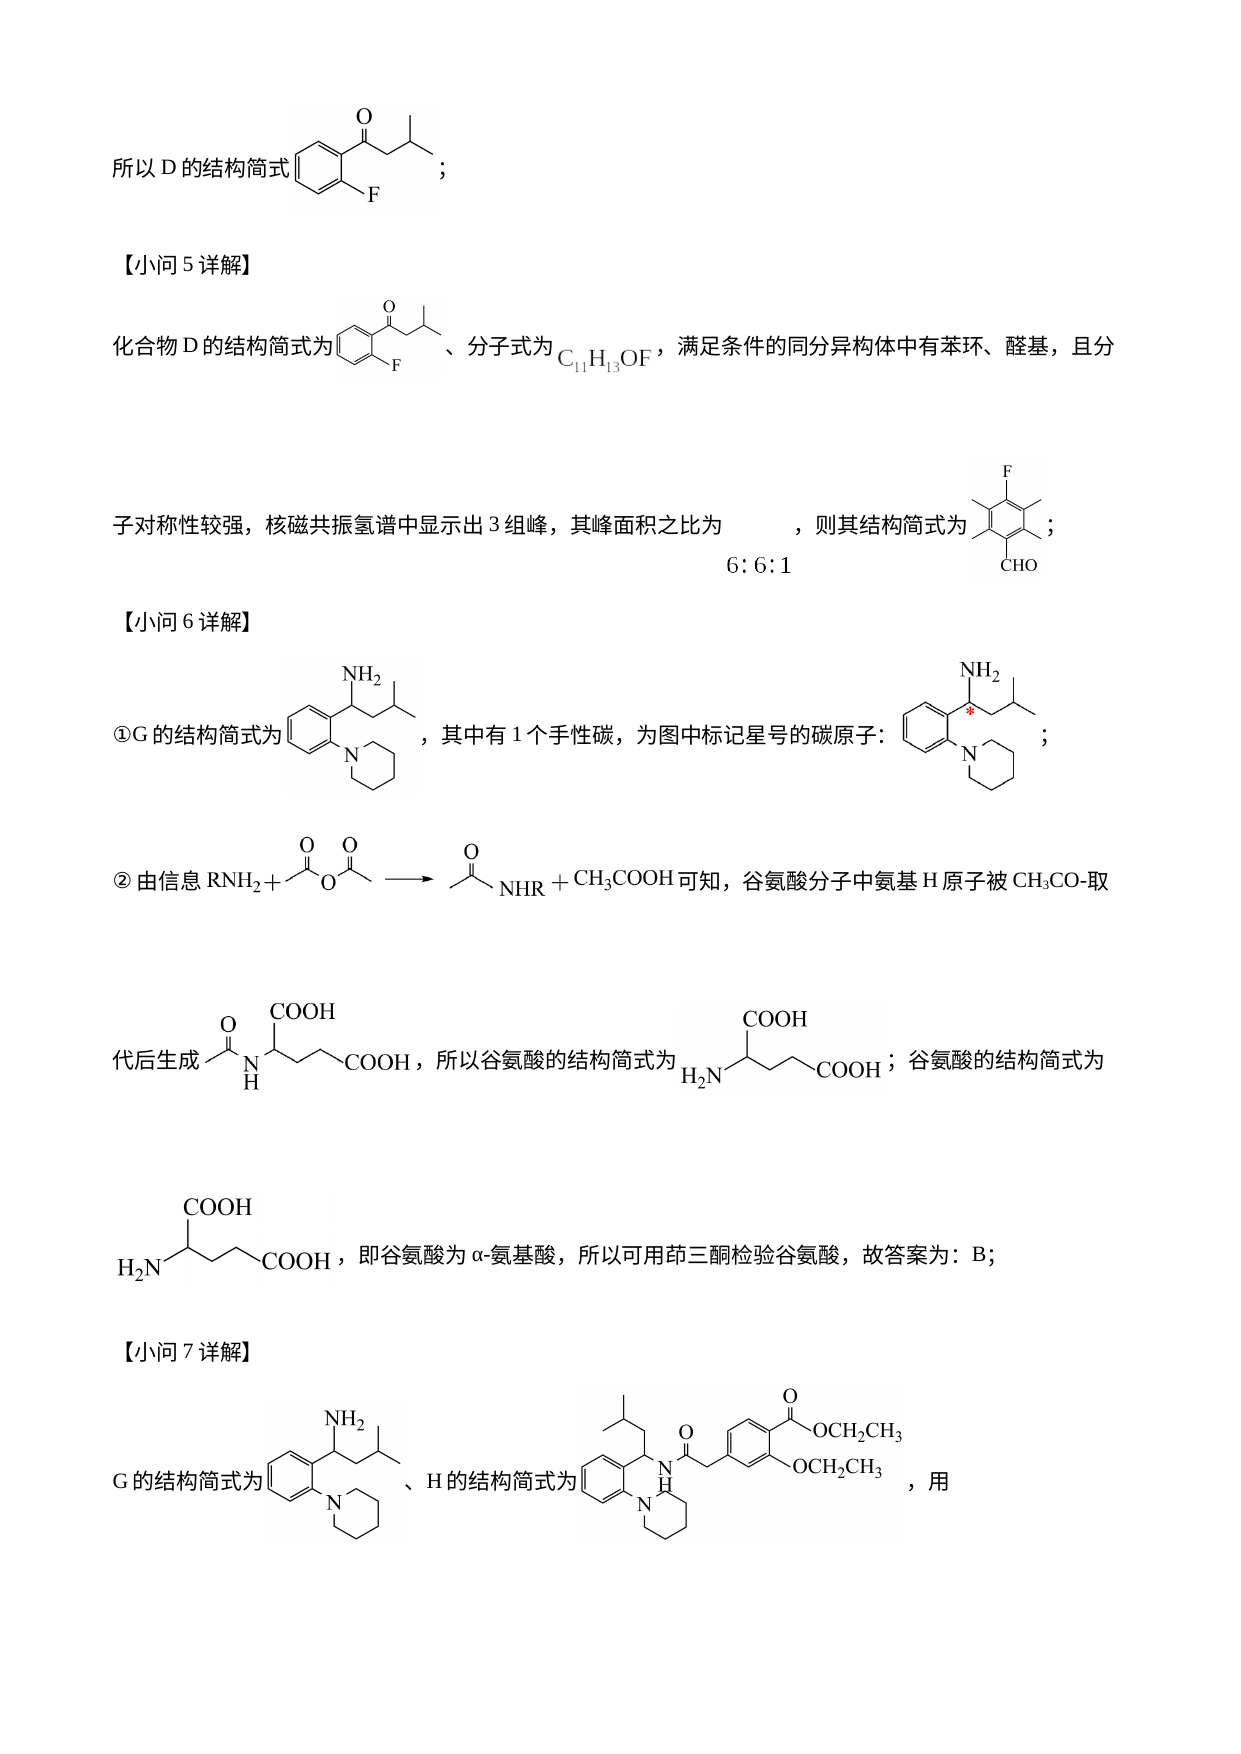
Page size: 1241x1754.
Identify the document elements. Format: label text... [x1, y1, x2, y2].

picture [333, 296, 445, 379]
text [112, 1383, 1128, 1578]
picture [112, 1188, 336, 1287]
picture [898, 652, 1040, 795]
picture [200, 993, 414, 1094]
text ①G的结构简式为，其中有1个手性碳，为图中标记星号的碳原子：； [112, 653, 1128, 815]
picture [968, 458, 1045, 579]
picture [263, 1401, 405, 1544]
picture [676, 1001, 886, 1094]
text ②由信息可知，谷氨酸分子中氨基H原子被CH3CO-取代后生成，所以谷氨酸的结构简式为；谷氨酸的结构简式为，即谷氨酸为α-氨基酸，所以可用茚三酮检验谷氨酸，故答案为：B； [112, 831, 1128, 1318]
picture [290, 101, 438, 213]
picture [202, 831, 678, 906]
text 化合物D的结构简式为、分子式为，满足条件的同分异构体中有苯环、醛基，且分子对称性较强，核磁共振氢谱中显示出3组峰，其峰面积之比为，则其结构简式为； [112, 296, 1128, 588]
text 【小问6详解】 [112, 604, 1128, 637]
picture [577, 1382, 907, 1544]
text 【小问7详解】 [112, 1334, 1128, 1367]
text 【小问5详解】 [112, 248, 1128, 280]
picture [283, 657, 420, 795]
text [112, 102, 1128, 232]
